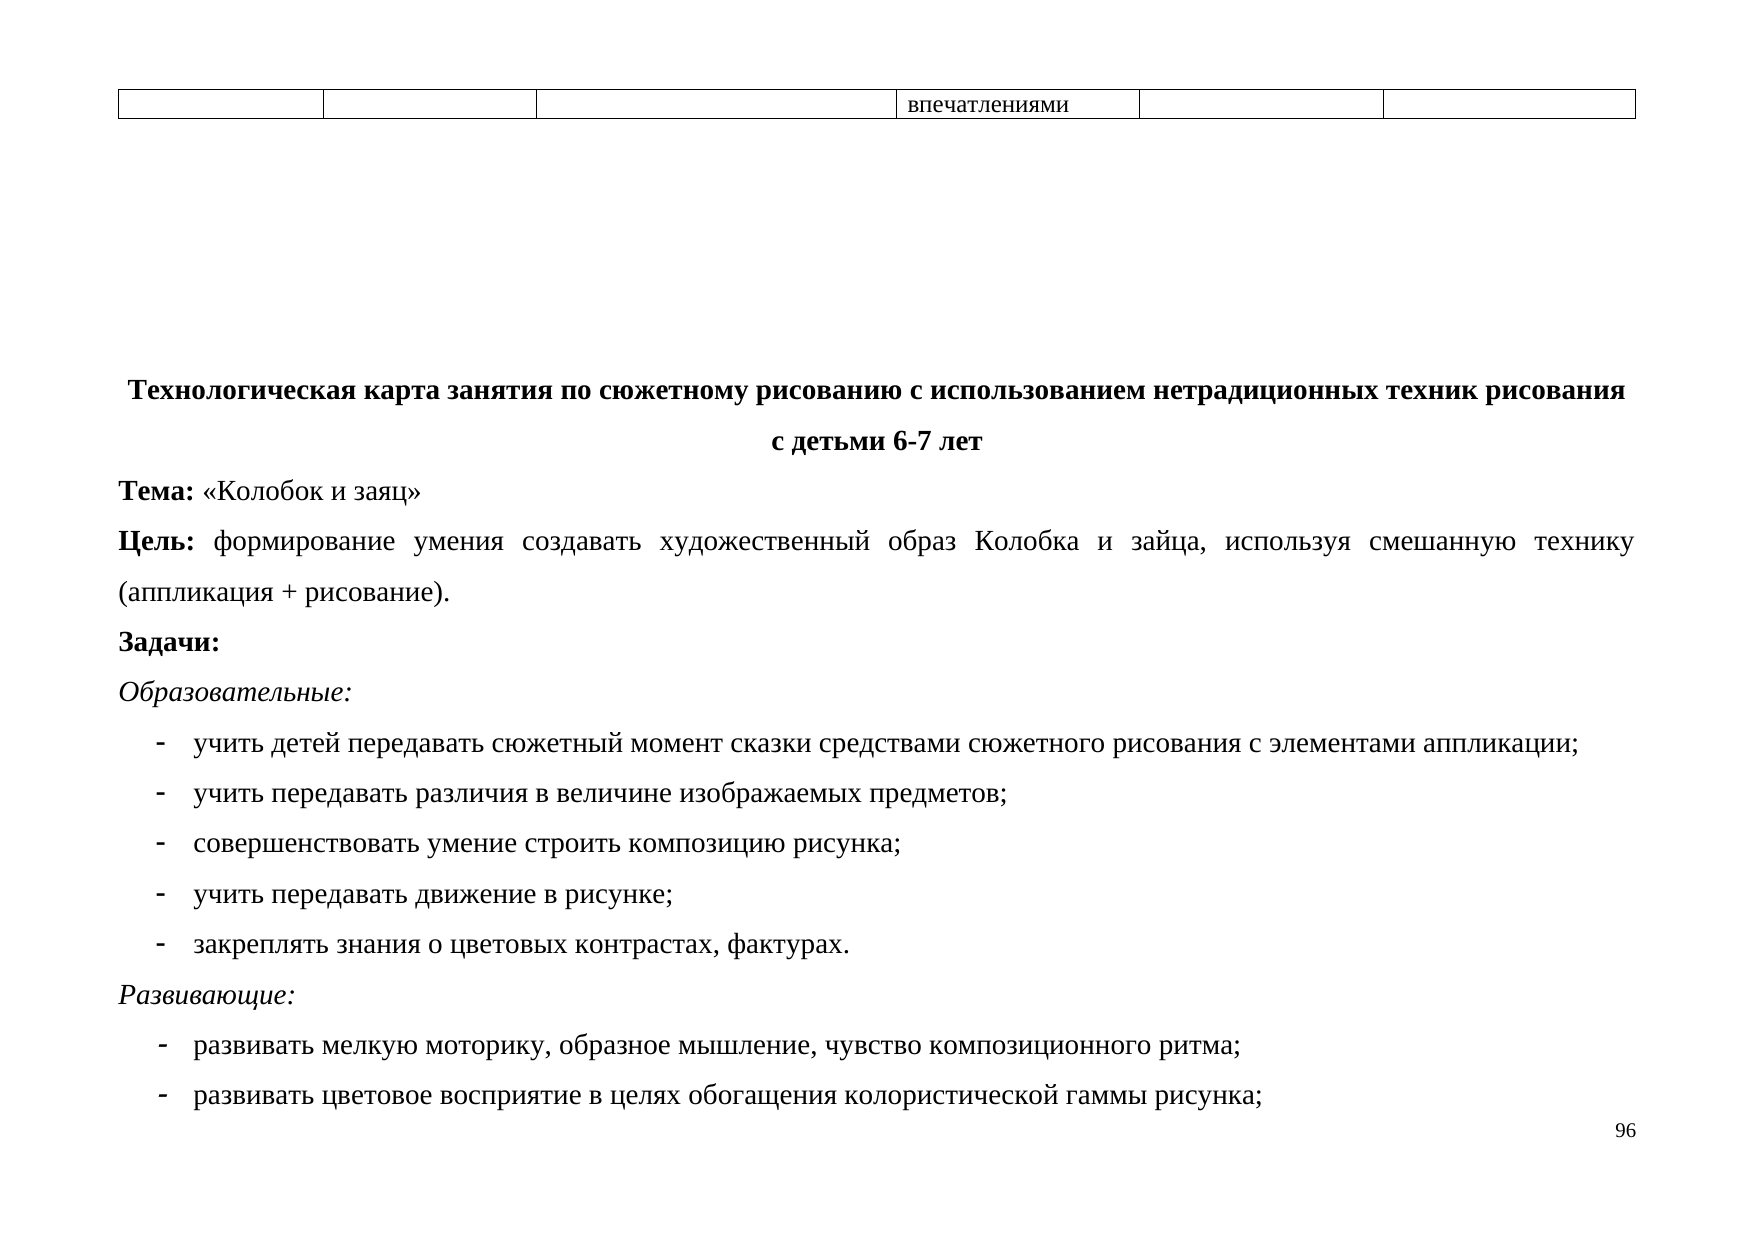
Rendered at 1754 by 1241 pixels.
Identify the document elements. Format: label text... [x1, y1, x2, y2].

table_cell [1140, 90, 1383, 118]
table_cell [1384, 90, 1635, 118]
list учить детей передавать сюжетный момент сказки средствами сюжетного рисования с элементами аппликации; [156, 725, 1636, 758]
list развивать цветовое восприятие в целях обогащения колористической гаммы рисунка; [156, 1077, 1636, 1111]
list учить передавать различия в величине изображаемых предметов; [156, 775, 1636, 809]
text Технологическая карта занятия по сюжетному рисованию с использованием нетрадиционных техник рисования с детьми 6-7 лет [118, 372, 1636, 456]
list учить передавать движение в рисунке; [156, 876, 1636, 909]
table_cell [119, 90, 323, 118]
list развивать мелкую моторику, образное мышление, чувство композиционного ритма; [156, 1027, 1636, 1061]
list совершенствовать умение строить композицию рисунка; [156, 826, 1636, 859]
text Цель: формирование умения создавать художественный образ Колобка и зайца, используя смешанную технику (аппликация + рисование). [118, 523, 1636, 607]
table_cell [897, 90, 1139, 118]
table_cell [324, 90, 536, 118]
text Образовательные: [118, 674, 1636, 708]
list закреплять знания о цветовых контрастах, фактурах. [156, 926, 1636, 960]
text Развивающие: [118, 977, 1636, 1010]
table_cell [537, 90, 896, 118]
text Задачи: [118, 624, 1636, 658]
text Тема: «Колобок и заяц» [118, 473, 1636, 507]
